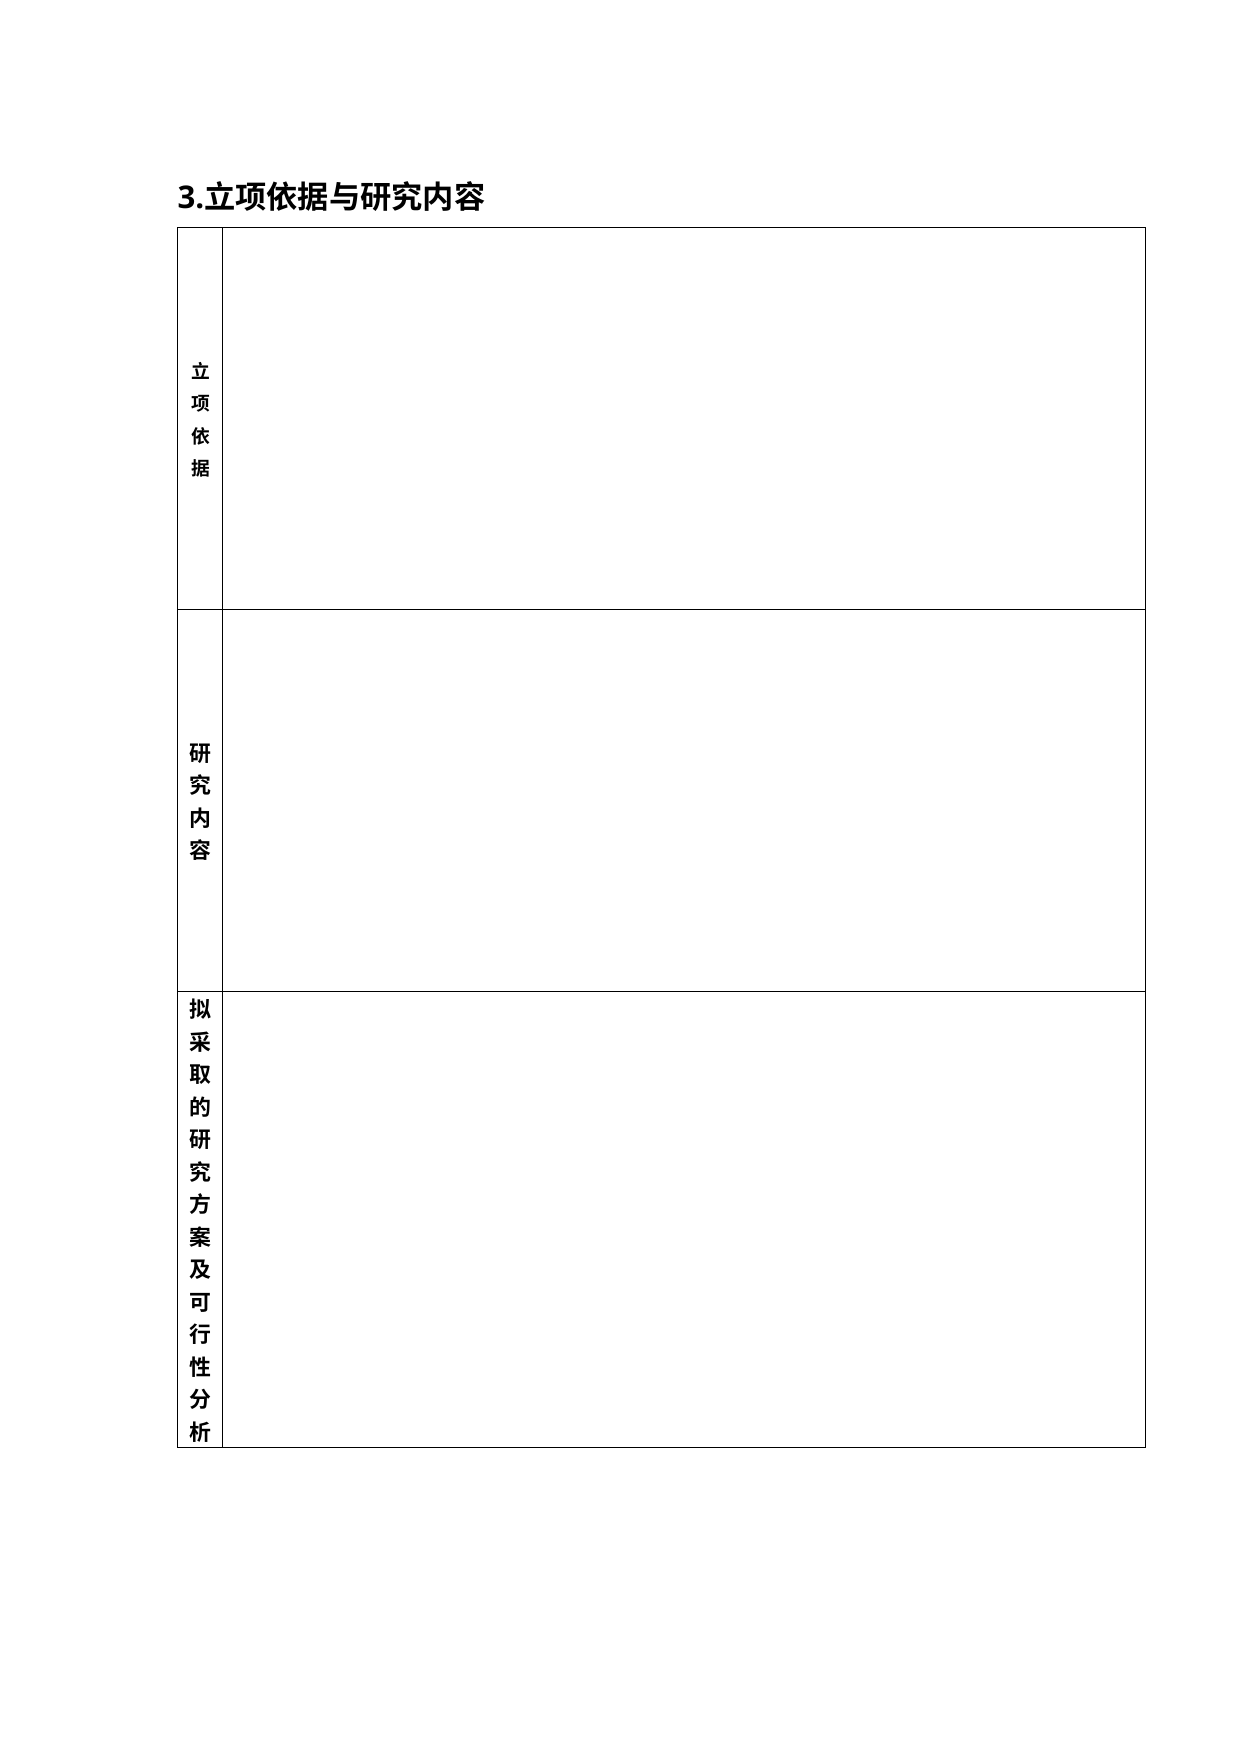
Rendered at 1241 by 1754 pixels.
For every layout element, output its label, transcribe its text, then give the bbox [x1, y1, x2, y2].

table_cell 拟采取的研究方案及可行性分析 [178, 992, 222, 1447]
table_cell [223, 992, 1145, 1447]
table_cell [223, 610, 1145, 991]
text 3.立项依据与研究内容 [177, 162, 1081, 227]
table_header [223, 228, 1145, 609]
table_header 立项依据 [178, 228, 222, 609]
table_cell 研究内容 [178, 610, 222, 991]
